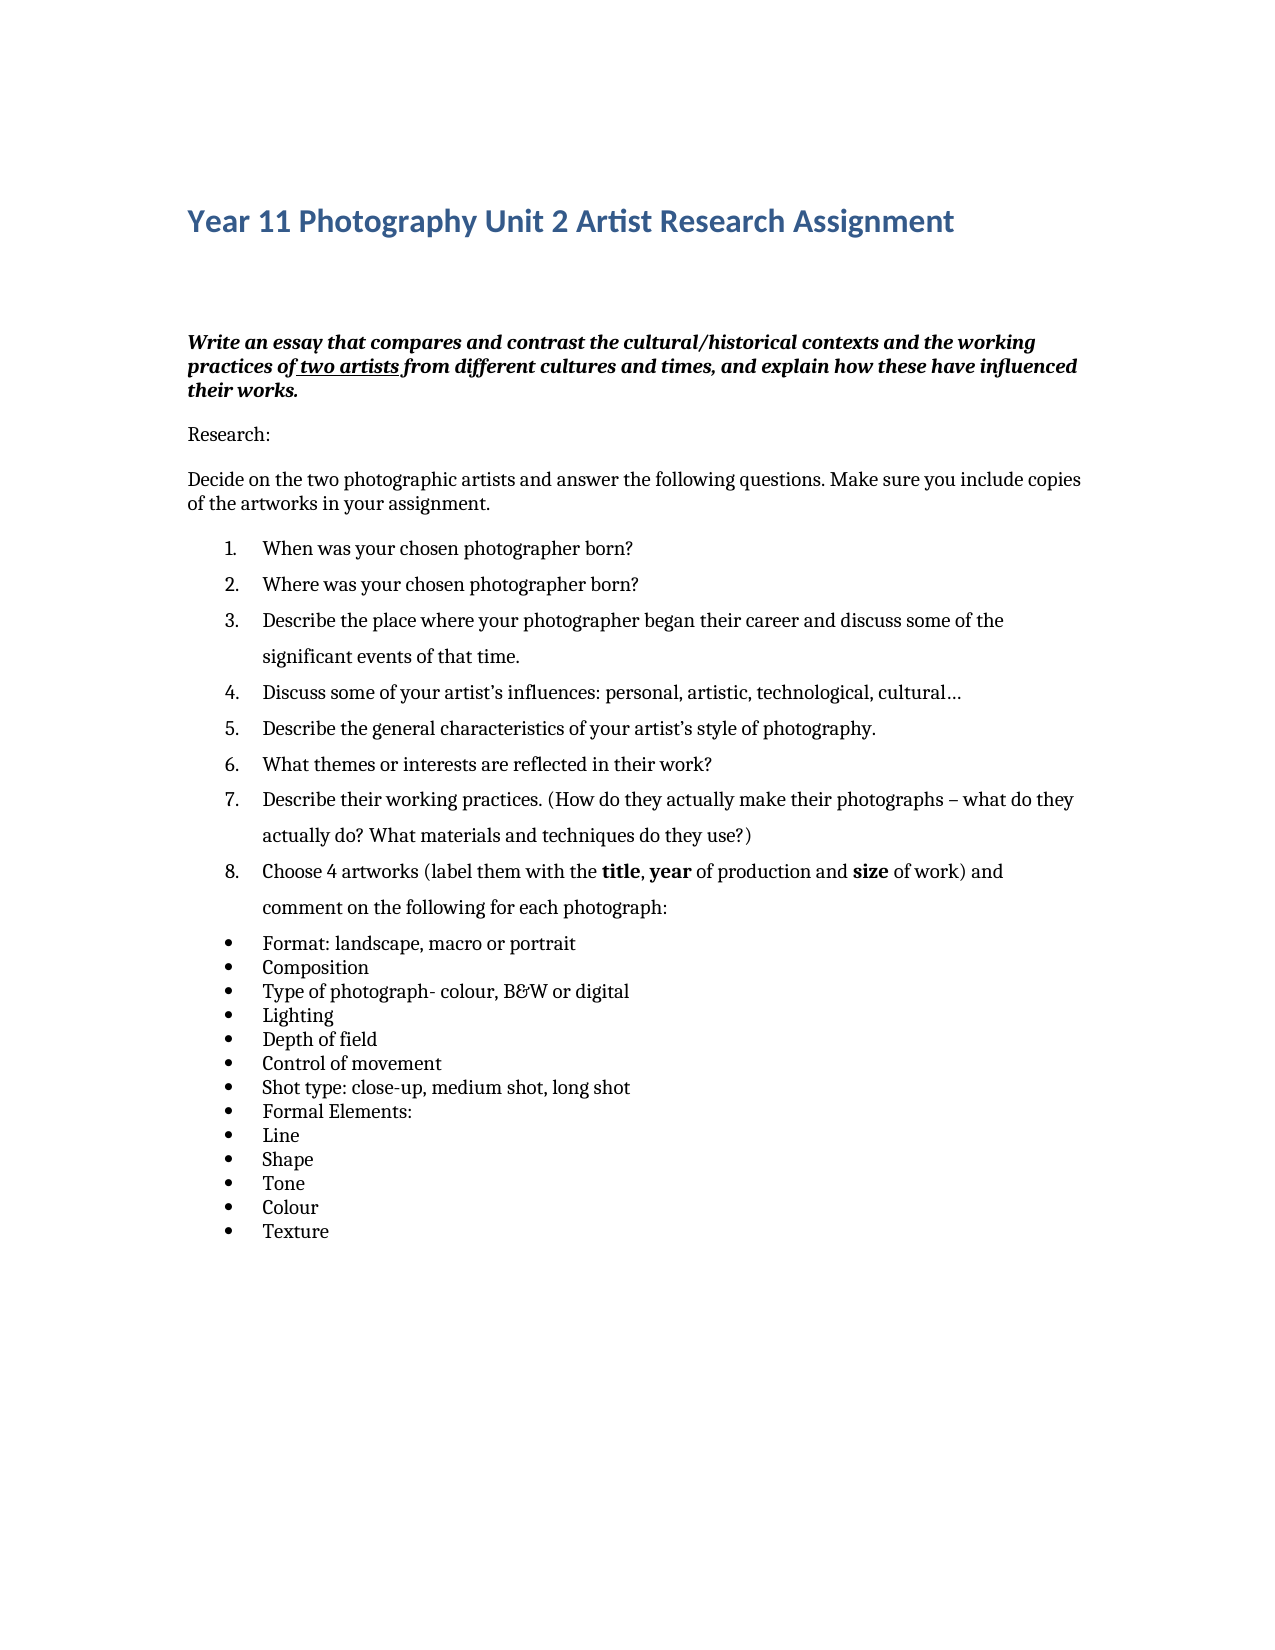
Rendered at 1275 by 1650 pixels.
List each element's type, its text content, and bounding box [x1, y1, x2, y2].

list Choose 4 artworks (label them with the title, year of production and size of work) and comment on the following for each photograph: [225, 860, 1087, 920]
list Shot type: close-up, medium shot, long shot [225, 1076, 1087, 1099]
list When was your chosen photographer born? [225, 537, 1087, 561]
list Discuss some of your artist’s influences: personal, artistic, technological, cultural… [225, 680, 1087, 704]
text Decide on the two photographic artists and answer the following questions. Make sure you include copies of the artworks in your assignment. [187, 468, 1087, 516]
list Tone [225, 1171, 1087, 1195]
list Type of photograph- colour, B&W or digital [225, 980, 1087, 1004]
list Describe the general characteristics of your artist’s style of photography. [225, 716, 1087, 740]
list Colour [225, 1195, 1087, 1219]
list Composition [225, 956, 1087, 980]
list Format: landscape, macro or portrait [225, 932, 1087, 956]
list Where was your chosen photographer born? [225, 572, 1087, 596]
list Describe their working practices. (How do they actually make their photographs – what do they actually do? What materials and techniques do they use?) [225, 788, 1087, 848]
list Depth of field [225, 1028, 1087, 1052]
list Control of movement [225, 1052, 1087, 1076]
list Line [225, 1123, 1087, 1147]
list Describe the place where your photographer began their career and discuss some of the significant events of that time. [225, 608, 1087, 668]
list Lighting [225, 1004, 1087, 1028]
text Research: [187, 423, 1087, 447]
list Formal Elements: [225, 1099, 1087, 1123]
subtitle Year 11 Photography Unit 2 Artist Research Assignment [187, 200, 1087, 241]
list Shape [225, 1147, 1087, 1171]
text Write an essay that compares and contrast the cultural/historical contexts and the working practices of two artists from different cultures and times, and explain how these have influenced their works. [187, 330, 1087, 402]
list Texture [225, 1219, 1087, 1243]
list What themes or interests are reflected in their work? [225, 752, 1087, 776]
